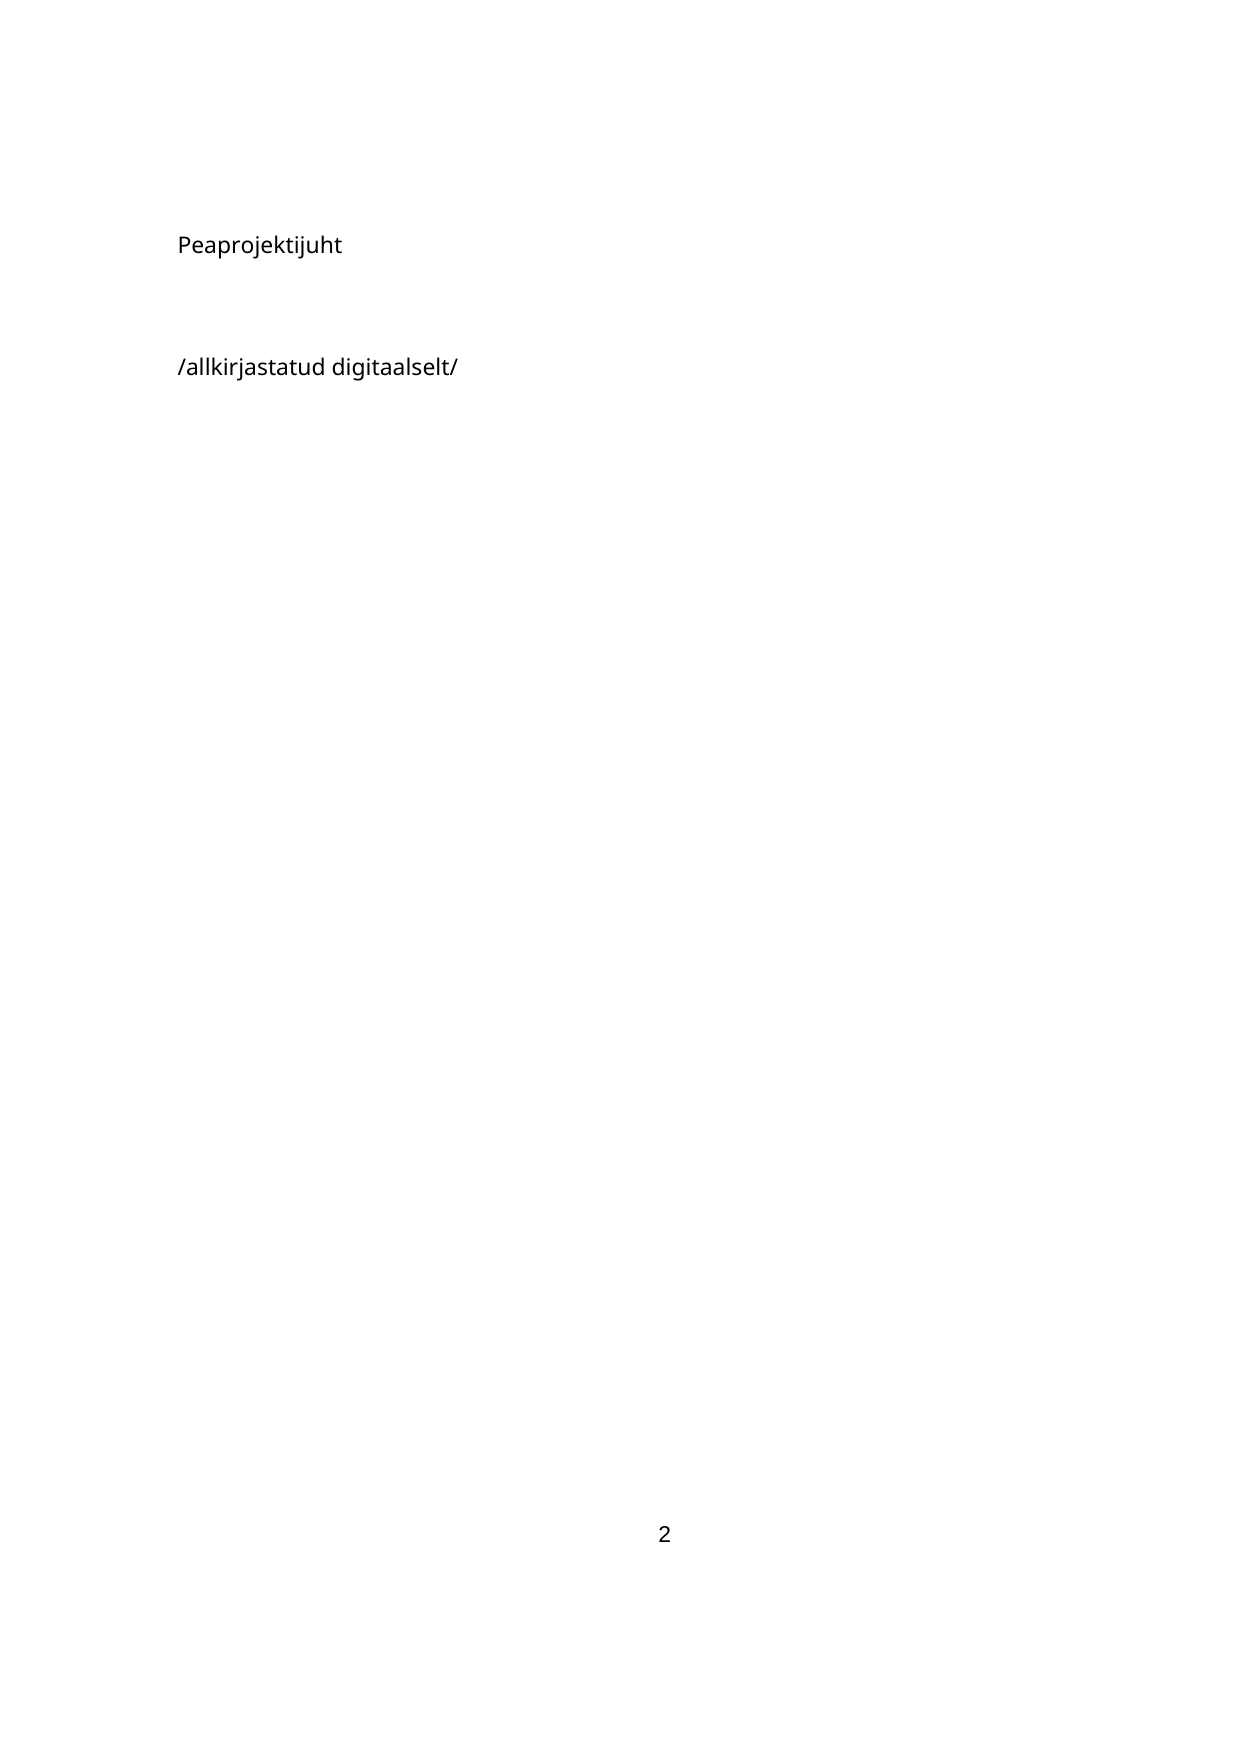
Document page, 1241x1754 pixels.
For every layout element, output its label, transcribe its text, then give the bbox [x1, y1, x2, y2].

text /allkirjastatud digitaalselt/ [177, 351, 1152, 382]
text Peaprojektijuht [177, 229, 1152, 260]
